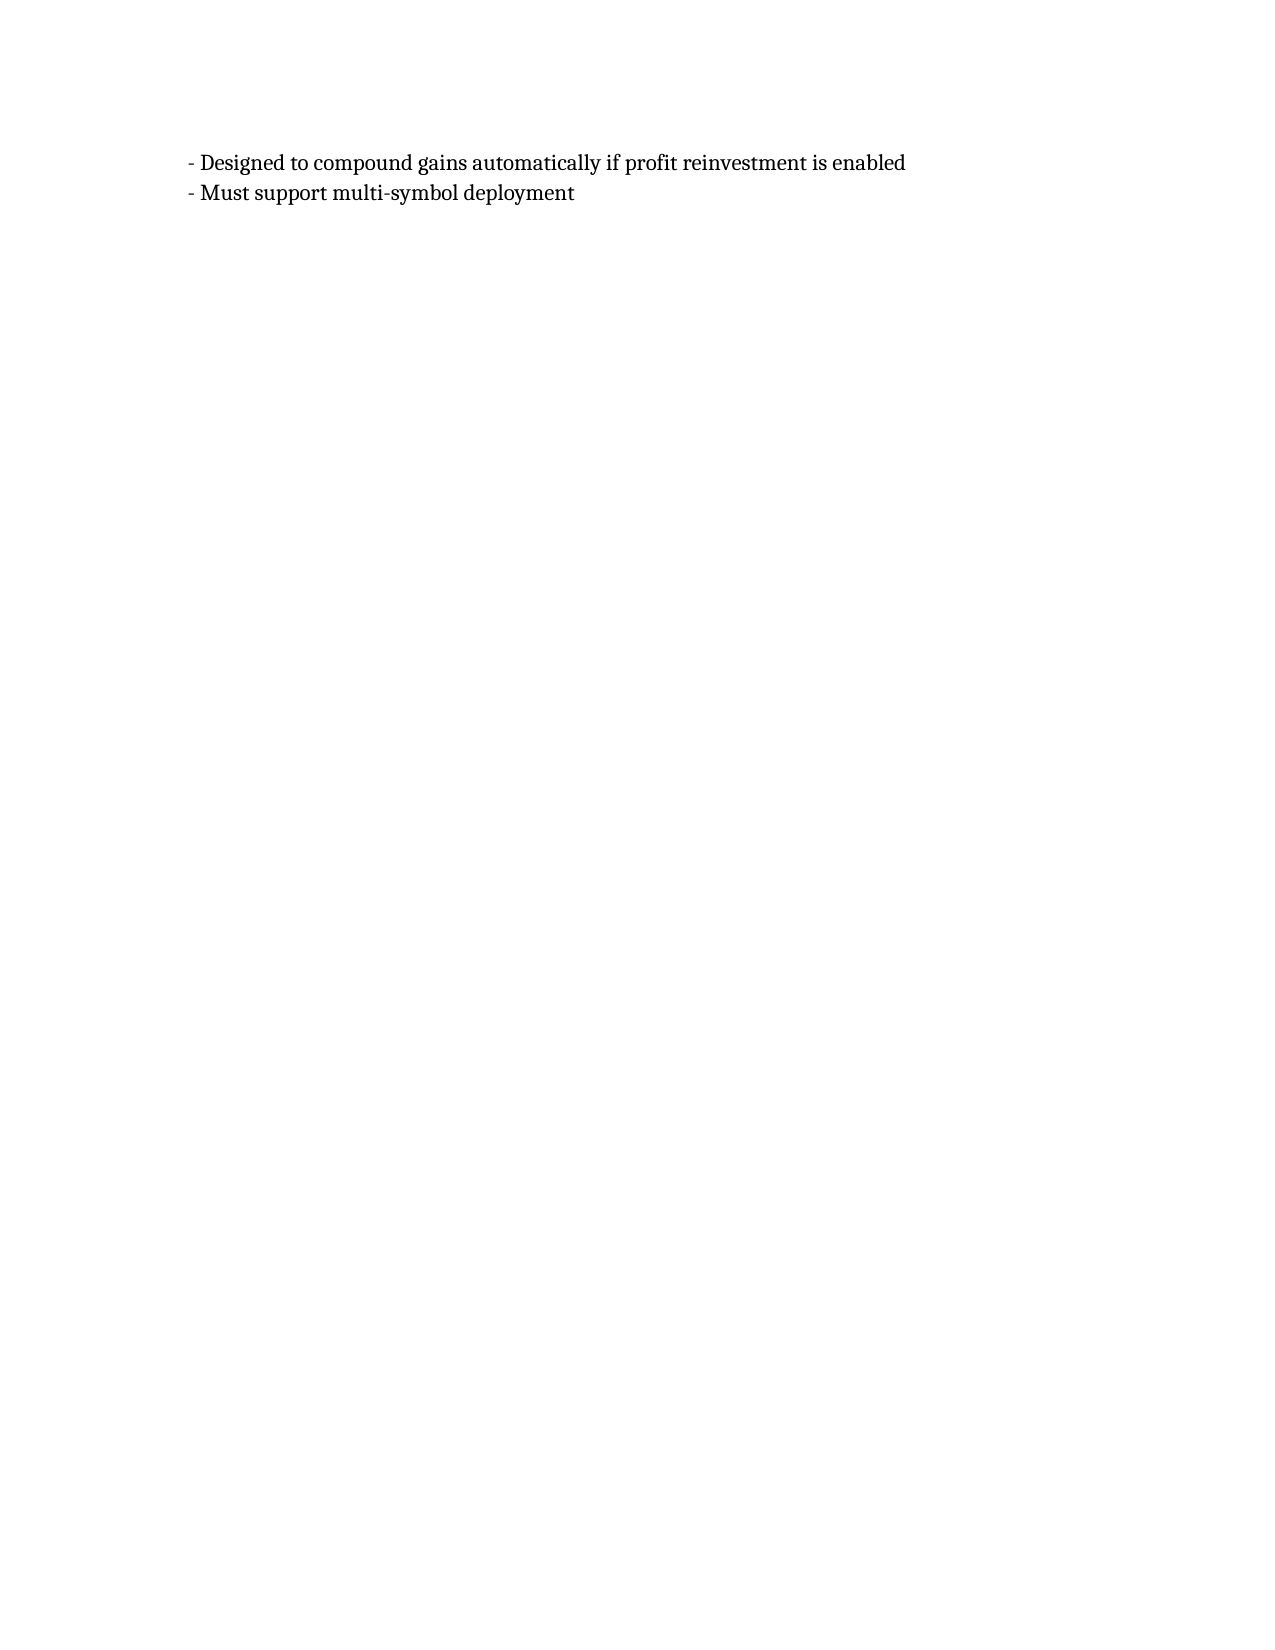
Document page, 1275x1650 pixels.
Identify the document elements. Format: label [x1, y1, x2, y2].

text [187, 150, 1087, 207]
